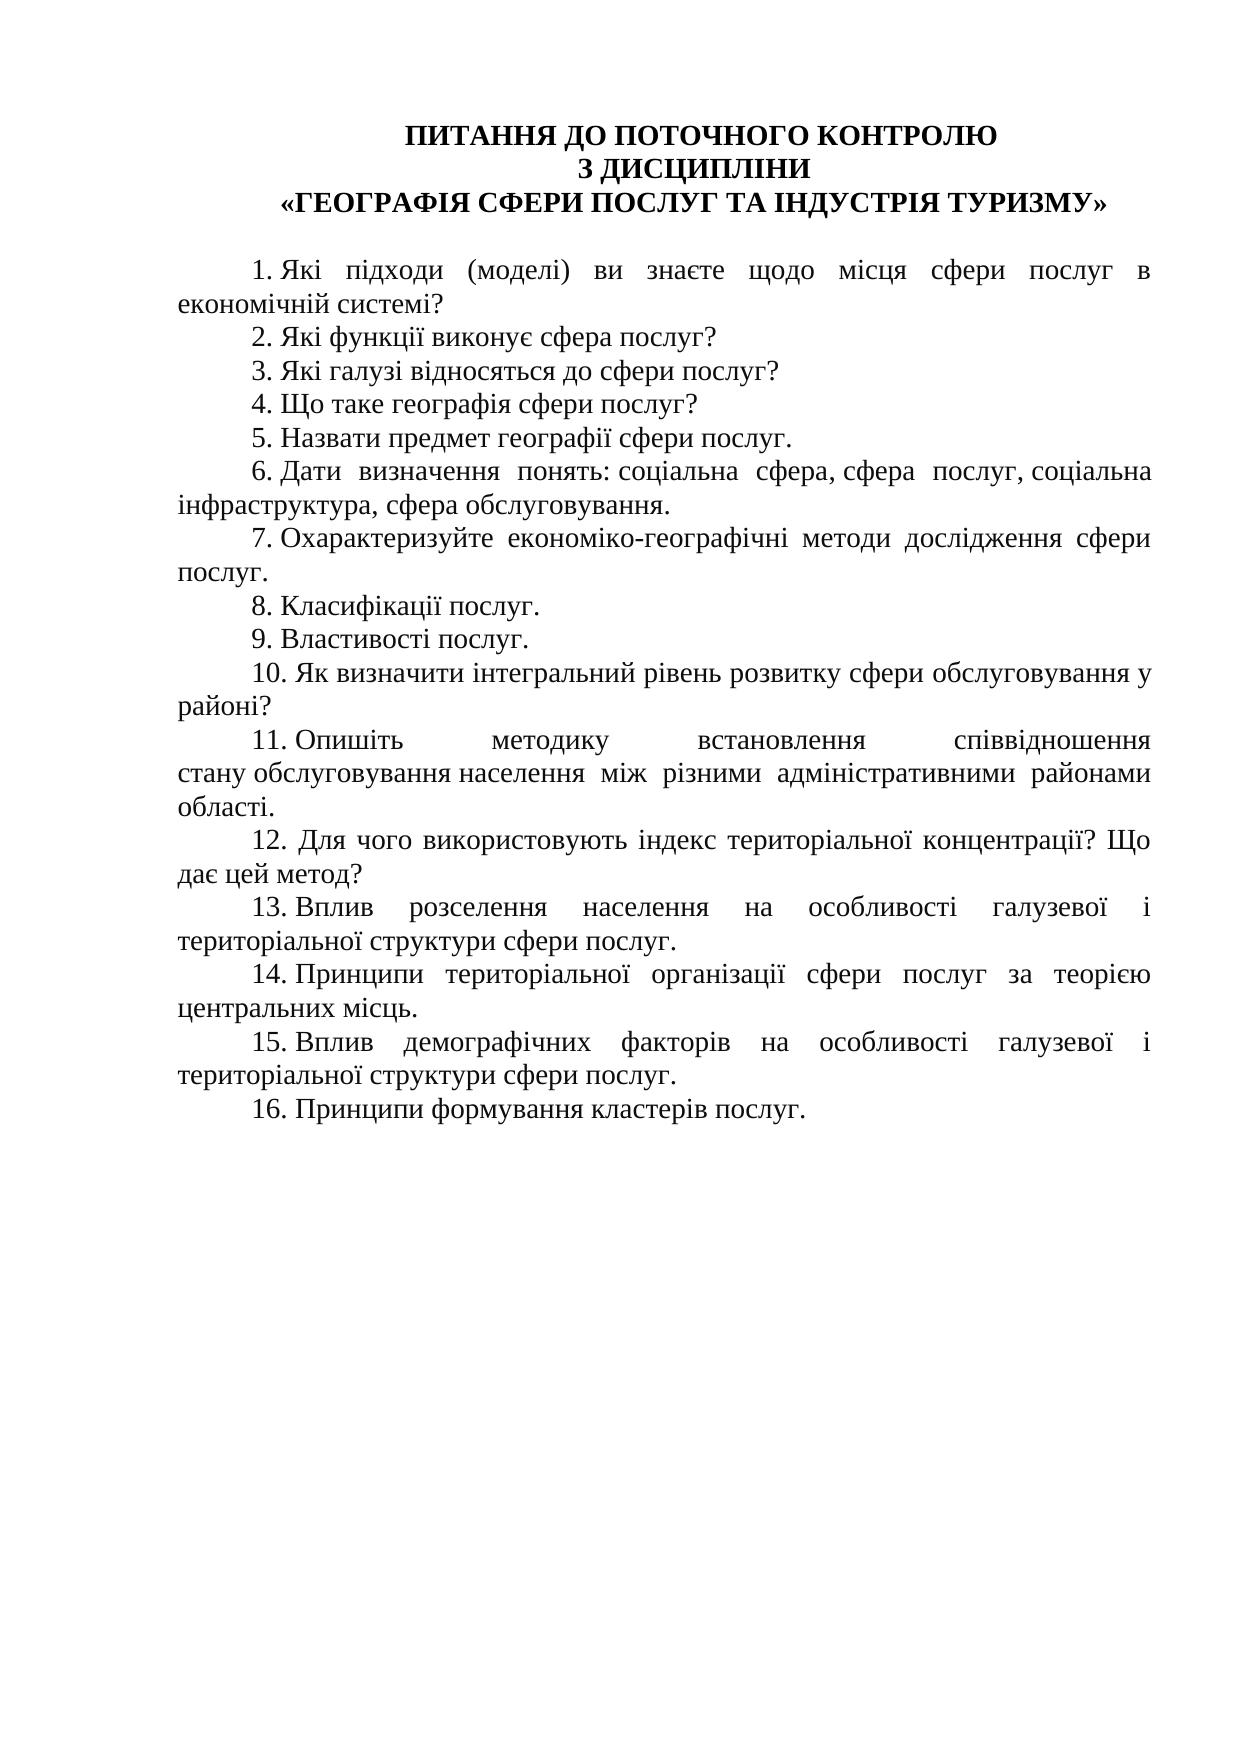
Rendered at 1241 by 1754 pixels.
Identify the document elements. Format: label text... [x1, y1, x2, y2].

text 3. Які галузі відносяться до сфери послуг? [177, 353, 1152, 386]
text «ГЕОГРАФІЯ СФЕРИ ПОСЛУГ ТА ІНДУСТРІЯ ТУРИЗМУ» [236, 185, 1152, 219]
text 9. Властивості послуг. [177, 621, 1152, 655]
text 12. Для чого використовують індекс територіальної концентрації? Що дає цей метод? [177, 822, 1152, 889]
text 5. Назвати предмет географії сфери послуг. [177, 420, 1152, 453]
text 4. Що таке географія сфери послуг? [177, 386, 1152, 420]
text 6. Дати визначення понять: соціальна сфера, сфера послуг, соціальна інфраструктура, сфера обслуговування. [177, 453, 1152, 521]
text 15. Вплив демографічних факторів на особливості галузевої і територіальної структури сфери послуг. [177, 1024, 1152, 1091]
text 13. Вплив розселення населення на особливості галузевої і територіальної структури сфери послуг. [177, 889, 1152, 957]
text 1. Які підходи (моделі) ви знаєте щодо місця сфери послуг в економічній системі? [177, 252, 1152, 319]
text ПИТАННЯ ДО ПОТОЧНОГО КОНТРОЛЮ [177, 118, 1152, 152]
text 7. Охарактеризуйте економіко-географічні методи дослідження сфери послуг. [177, 521, 1152, 588]
text 14. Принципи територіальної організації сфери послуг за теорією центральних місць. [177, 957, 1152, 1024]
text 16. Принципи формування кластерів послуг. [177, 1091, 1152, 1124]
text З ДИСЦИПЛІНИ [236, 152, 1152, 185]
text 11. Опишіть методику встановлення співвідношення стану обслуговування населення між різними адміністративними районами області. [177, 722, 1152, 822]
text 8. Класифікації послуг. [177, 588, 1152, 621]
text 10. Як визначити інтегральний рівень розвитку сфери обслуговування у районі? [177, 655, 1152, 722]
text 2. Які функції виконує сфера послуг? [177, 319, 1152, 353]
